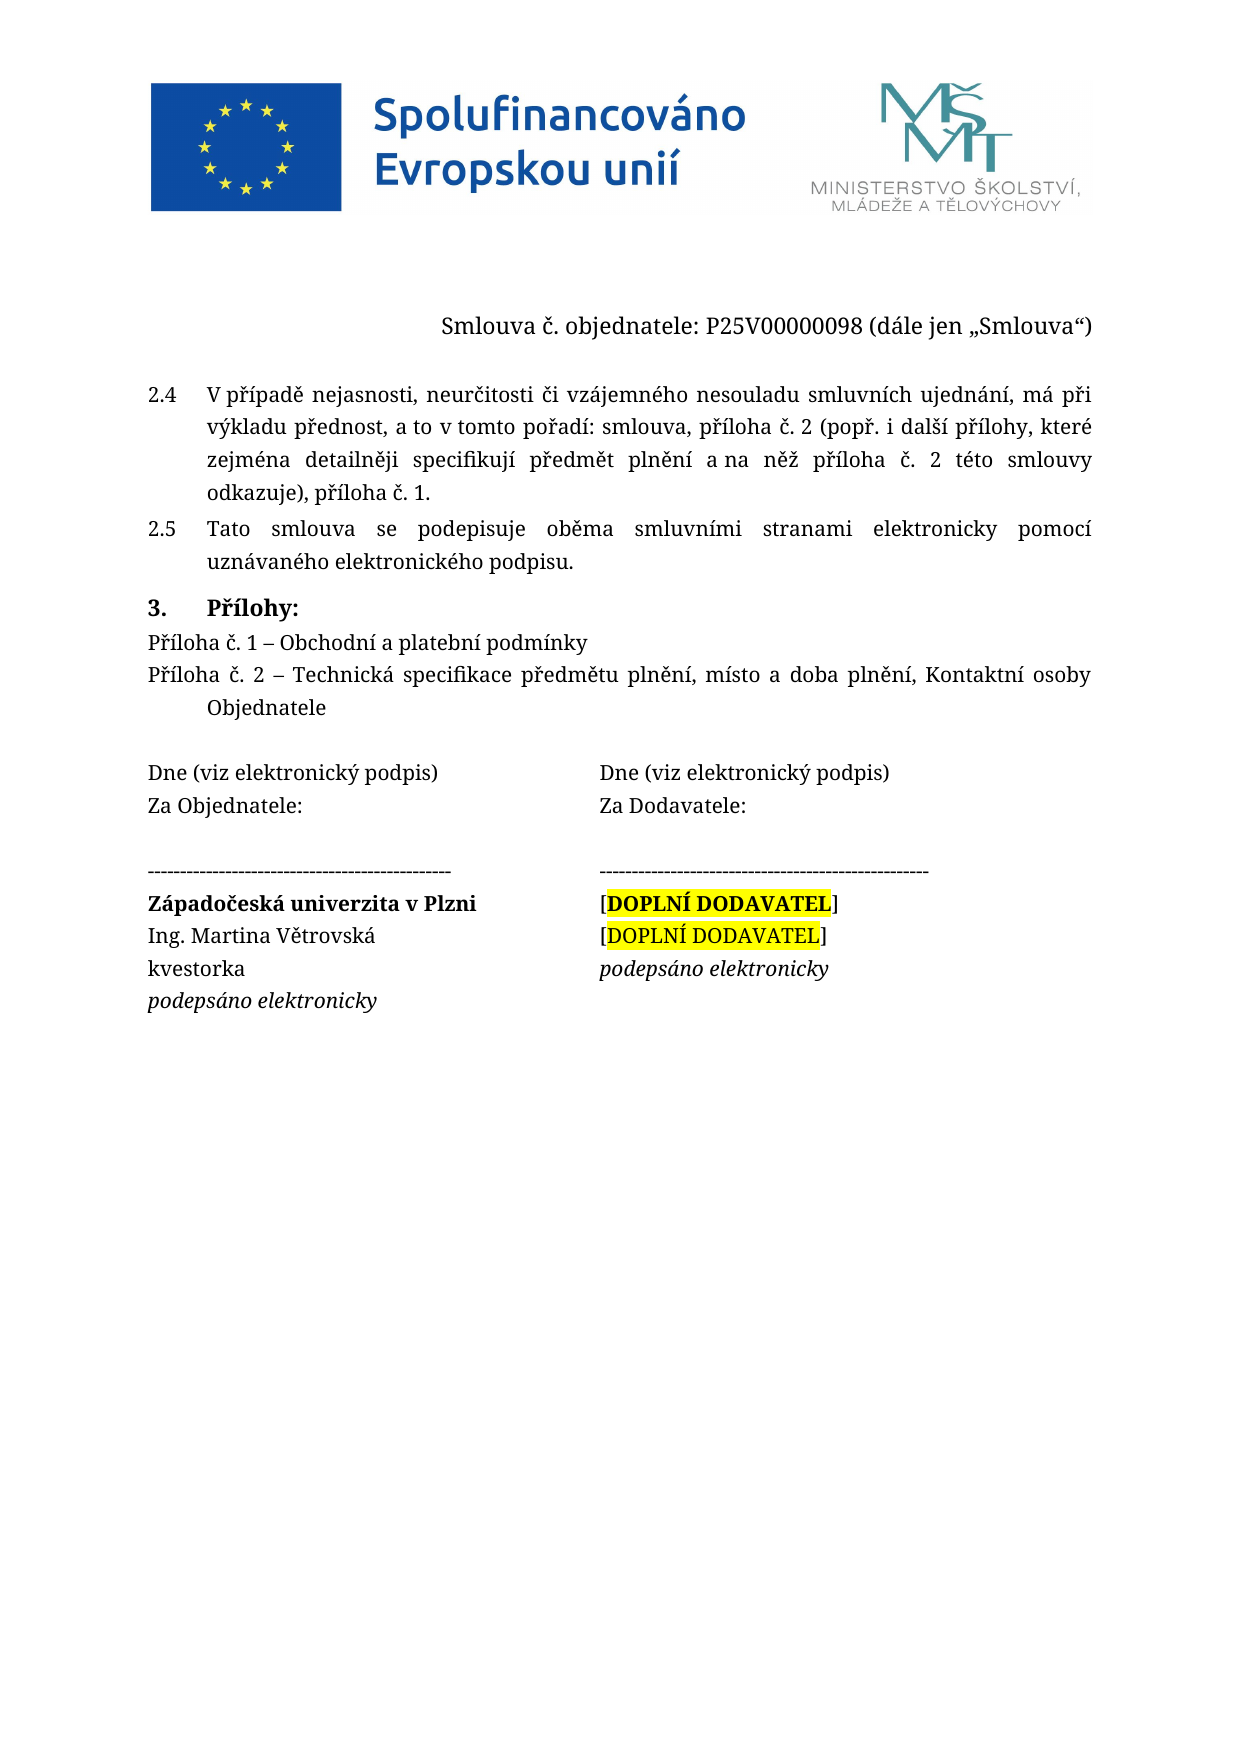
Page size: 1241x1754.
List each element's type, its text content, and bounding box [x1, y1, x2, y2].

text Příloha č. 1 – Obchodní a platební podmínky [148, 628, 1093, 656]
table_header Dne (viz elektronický podpis) Za Objednatele: ----------------------------------------------- Západočeská univerzita v Plzni Ing. Martina Větrovská kvestorka podepsáno elektronicky [136, 759, 588, 1019]
picture [147, 80, 1093, 215]
text Příloha č. 2 – Technická specifikace předmětu plnění, místo a doba plnění, Kontaktní osoby Objednatele [148, 661, 1093, 722]
list Přílohy: [148, 592, 1093, 623]
list V případě nejasnosti, neurčitosti či vzájemného nesouladu smluvních ujednání, má při výkladu přednost, a to v tomto pořadí: smlouva, příloha č. 2 (popř. i další přílohy, které zejména detailněji specifikují předmět plnění a na něž příloha č. 2 této smlouvy odkazuje), příloha č. 1. [148, 380, 1093, 506]
table_header Dne (viz elektronický podpis) Za Dodavatele: --------------------------------------------------- [DOPLNÍ DODAVATEL] [DOPLNÍ DODAVATEL] podepsáno elektronicky [588, 759, 1040, 1019]
list Tato smlouva se podepisuje oběma smluvními stranami elektronicky pomocí uznávaného elektronického podpisu. [148, 514, 1093, 575]
